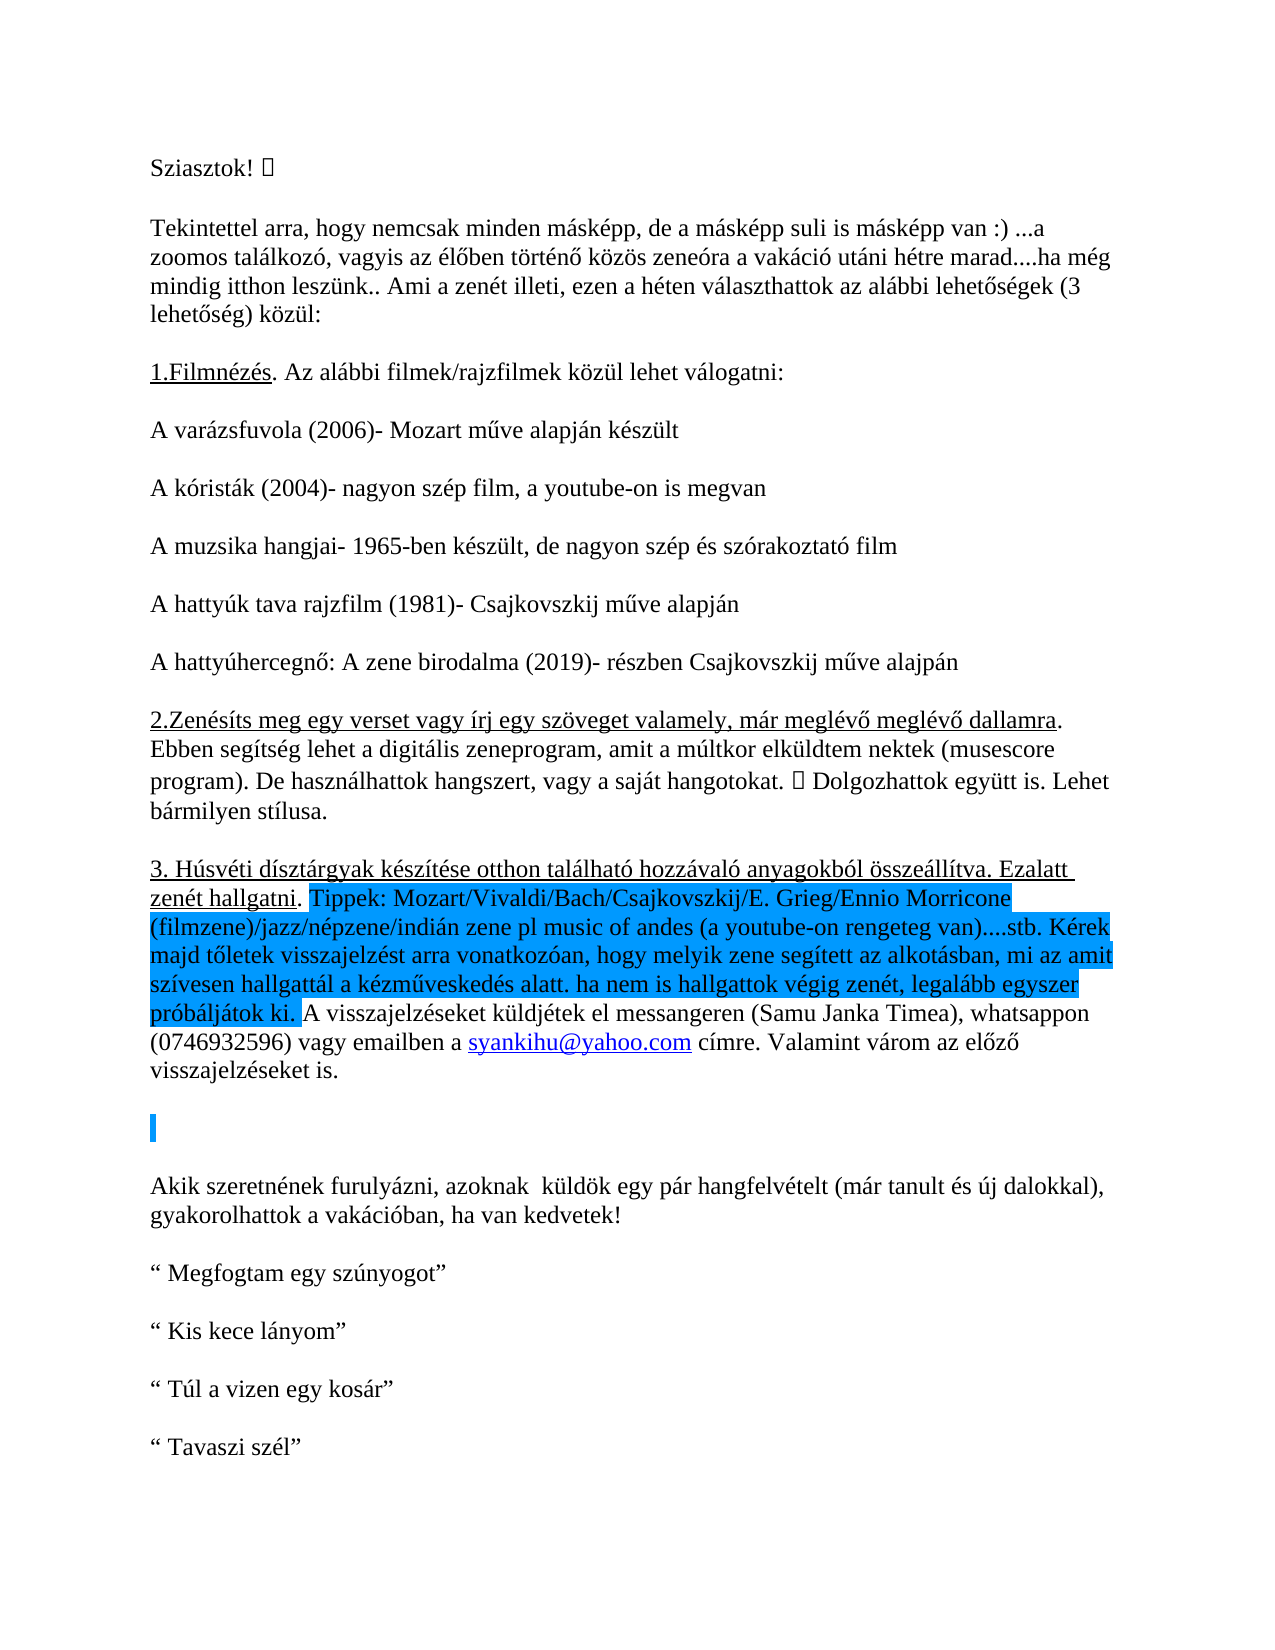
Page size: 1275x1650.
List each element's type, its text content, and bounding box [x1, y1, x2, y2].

text Akik szeretnének furulyázni, azoknak küldök egy pár hangfelvételt (már tanult és új dalokkal), gyakorolhattok a vakációban, ha van kedvetek! [150, 1171, 1125, 1229]
text 3. Húsvéti dísztárgyak készítése otthon található hozzávaló anyagokból összeállítva. Ezalatt zenét hallgatni. Tippek: Mozart/Vivaldi/Bach/Csajkovszkij/E. Grieg/Ennio Morricone (filmzene)/jazz/népzene/indián zene pl music of andes (a youtube-on rengeteg van)....stb. Kérek majd tőletek visszajelzést arra vonatkozóan, hogy melyik zene segített az alkotásban, mi az amit szívesen hallgattál a kézműveskedés alatt. ha nem is hallgattok végig zenét, legalább egyszer próbáljátok ki. A visszajelzéseket küldjétek el messangeren (Samu Janka Timea), whatsappon (0746932596) vagy emailben a syankihu@yahoo.com címre. Valamint várom az előző visszajelzéseket is. [150, 854, 1125, 1084]
text 1.Filmnézés. Az alábbi filmek/rajzfilmek közül lehet válogatni: [150, 357, 1125, 386]
text A muzsika hangjai- 1965-ben készült, de nagyon szép és szórakoztató film [150, 531, 1125, 560]
text “ Kis kece lányom” [150, 1316, 1125, 1345]
text Tekintettel arra, hogy nemcsak minden másképp, de a másképp suli is másképp van :) ...a zoomos találkozó, vagyis az élőben történő közös zeneóra a vakáció utáni hétre marad....ha még mindig itthon leszünk.. Ami a zenét illeti, ezen a héten választhattok az alábbi lehetőségek (3 lehetőség) közül: [150, 213, 1125, 328]
text A hattyúhercegnő: A zene birodalma (2019)- részben Csajkovszkij műve alajpán [150, 647, 1125, 676]
text 2.Zenésíts meg egy verset vagy írj egy szöveget valamely, már meglévő meglévő dallamra. Ebben segítség lehet a digitális zeneprogram, amit a múltkor elküldtem nektek (musescore program). De használhattok hangszert, vagy a saját hangotokat.  Dolgozhattok együtt is. Lehet bármilyen stílusa. [150, 705, 1125, 825]
text “ Tavaszi szél” [150, 1432, 1125, 1461]
text A hattyúk tava rajzfilm (1981)- Csajkovszkij műve alapján [150, 589, 1125, 618]
text A kóristák (2004)- nagyon szép film, a youtube-on is megvan [150, 473, 1125, 502]
text Sziasztok!  [150, 150, 1125, 184]
text “ Megfogtam egy szúnyogot” [150, 1258, 1125, 1287]
text “ Túl a vizen egy kosár” [150, 1374, 1125, 1403]
text A varázsfuvola (2006)- Mozart műve alapján készült [150, 415, 1125, 444]
